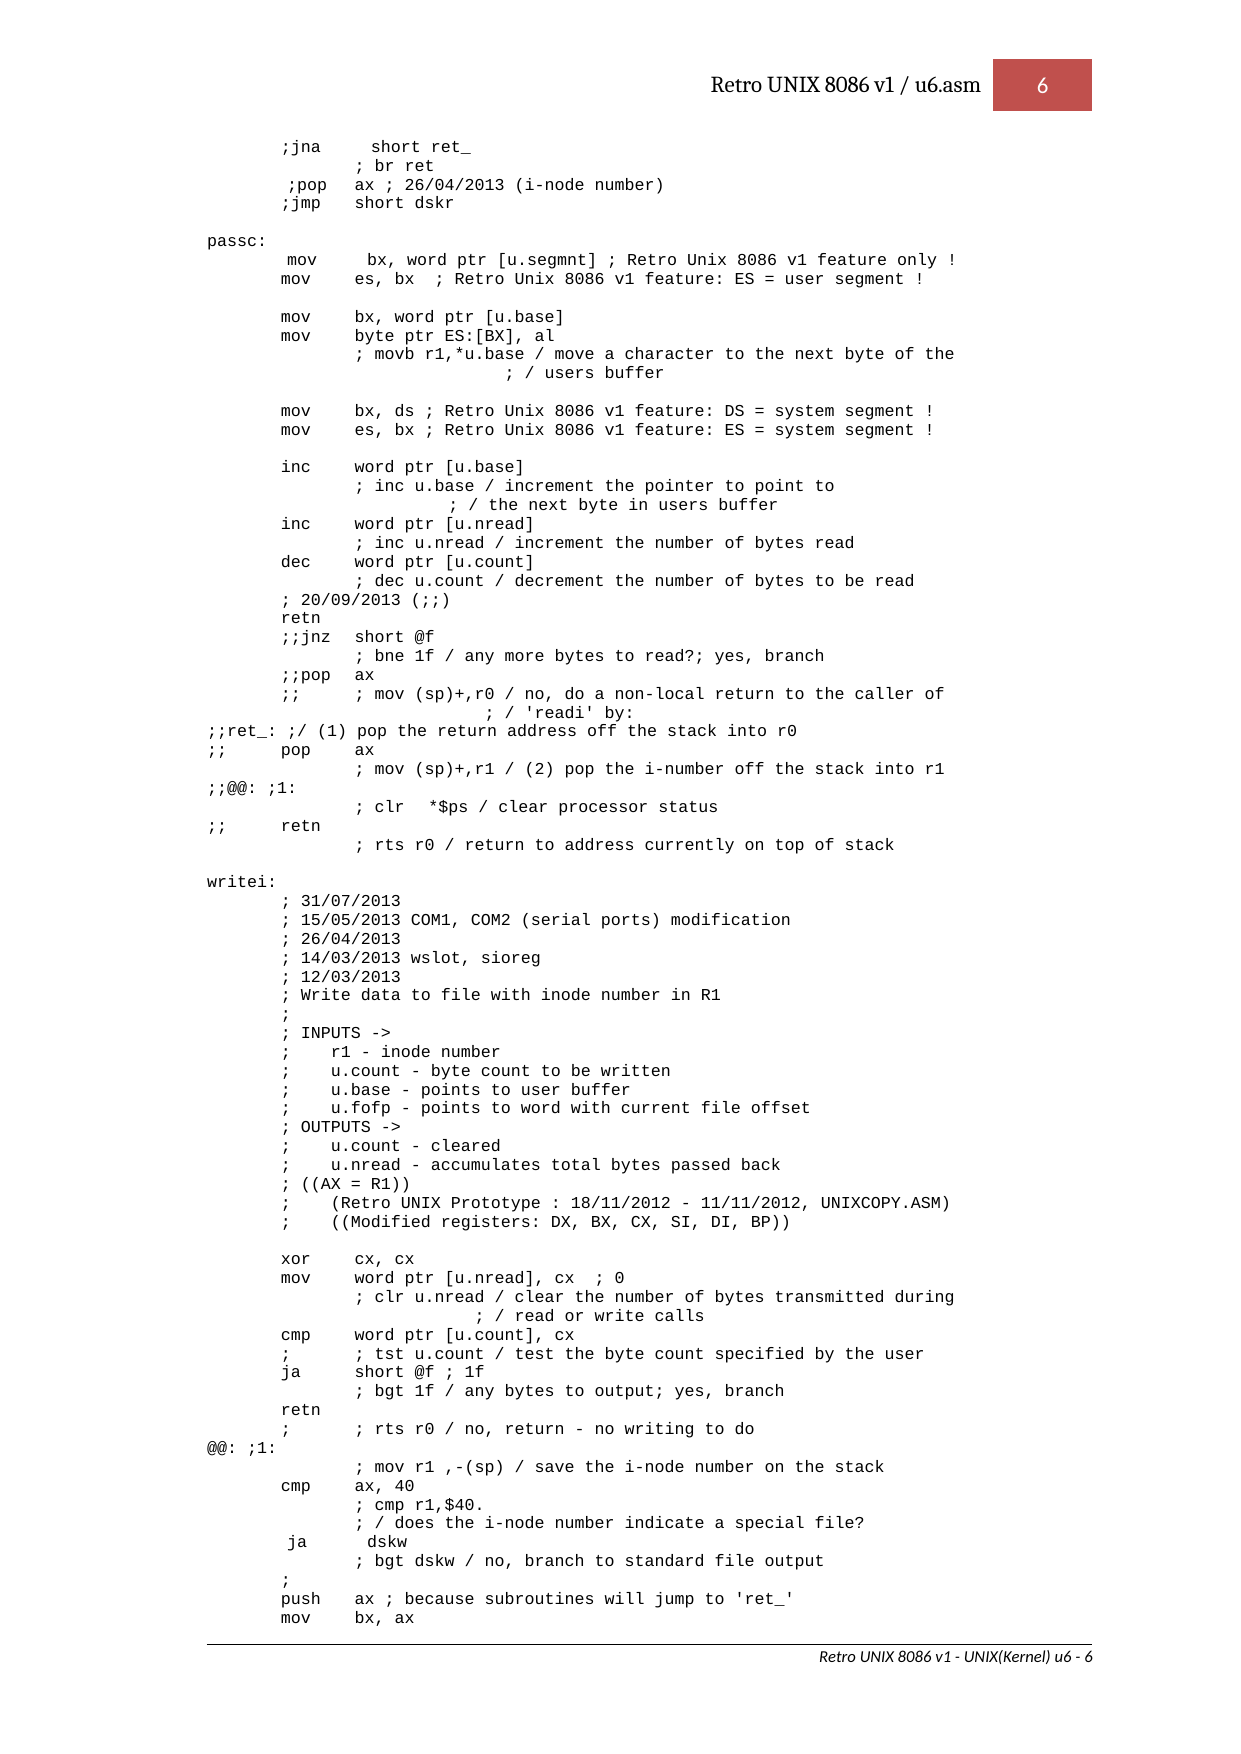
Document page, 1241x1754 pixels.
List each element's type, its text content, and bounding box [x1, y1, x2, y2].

text ; u.count - byte count to be written [207, 1062, 1092, 1081]
text inc word ptr [u.base] [207, 459, 1092, 478]
text @@: ;1: [207, 1439, 1092, 1458]
text ja dskw [207, 1534, 1092, 1553]
text ; ; tst u.count / test the byte count specified by the user [207, 1345, 1092, 1364]
text dec word ptr [u.count] [207, 553, 1092, 572]
text mov bx, word ptr [u.base] [207, 308, 1092, 327]
text ; / read or write calls [207, 1307, 1092, 1326]
text ; ((AX = R1)) [207, 1176, 1092, 1194]
text ;; pop ax [207, 742, 1092, 761]
text ; 12/03/2013 [207, 968, 1092, 987]
text ; u.base - points to user buffer [207, 1081, 1092, 1100]
text ; u.fofp - points to word with current file offset [207, 1100, 1092, 1119]
text mov bx, ds ; Retro Unix 8086 v1 feature: DS = system segment ! [207, 402, 1092, 421]
text ; ((Modified registers: DX, BX, CX, SI, DI, BP)) [207, 1213, 1092, 1232]
text ;;@@: ;1: [207, 779, 1092, 798]
text ; / does the i-node number indicate a special file? [207, 1515, 1092, 1534]
text ; OUTPUTS -> [207, 1119, 1092, 1138]
text ; bgt dskw / no, branch to standard file output [207, 1553, 1092, 1571]
text ; cmp r1,$40. [207, 1496, 1092, 1515]
text ; ; rts r0 / no, return - no writing to do [207, 1421, 1092, 1439]
text ; / the next byte in users buffer [207, 497, 1092, 516]
text ; br ret [207, 157, 1092, 176]
text ; 31/07/2013 [207, 893, 1092, 912]
text writei: [207, 874, 1092, 893]
text cmp word ptr [u.count], cx [207, 1326, 1092, 1345]
text ; movb r1,*u.base / move a character to the next byte of the [207, 346, 1092, 365]
text ; u.nread - accumulates total bytes passed back [207, 1157, 1092, 1176]
text ; bgt 1f / any bytes to output; yes, branch [207, 1383, 1092, 1402]
text ; mov r1 ,-(sp) / save the i-node number on the stack [207, 1458, 1092, 1477]
text ; rts r0 / return to address currently on top of stack [207, 836, 1092, 855]
text retn [207, 610, 1092, 629]
text ;jna short ret_ [207, 138, 1092, 157]
text ; u.count - cleared [207, 1138, 1092, 1157]
text mov bx, ax [207, 1609, 1092, 1628]
text mov es, bx ; Retro Unix 8086 v1 feature: ES = system segment ! [207, 421, 1092, 440]
text retn [207, 1402, 1092, 1421]
text ; bne 1f / any more bytes to read?; yes, branch [207, 648, 1092, 666]
text ja short @f ; 1f [207, 1364, 1092, 1383]
text mov bx, word ptr [u.segmnt] ; Retro Unix 8086 v1 feature only ! [207, 252, 1092, 271]
text ; 26/04/2013 [207, 930, 1092, 949]
text inc word ptr [u.nread] [207, 516, 1092, 534]
text ;;pop ax [207, 666, 1092, 685]
text cmp ax, 40 [207, 1477, 1092, 1496]
text ;; ; mov (sp)+,r0 / no, do a non-local return to the caller of [207, 685, 1092, 704]
text mov word ptr [u.nread], cx ; 0 [207, 1270, 1092, 1289]
text mov es, bx ; Retro Unix 8086 v1 feature: ES = user segment ! [207, 271, 1092, 289]
text ; 15/05/2013 COM1, COM2 (serial ports) modification [207, 912, 1092, 930]
text passc: [207, 233, 1092, 252]
text ; 14/03/2013 wslot, sioreg [207, 949, 1092, 968]
text ; mov (sp)+,r1 / (2) pop the i-number off the stack into r1 [207, 761, 1092, 779]
text mov byte ptr ES:[BX], al [207, 327, 1092, 346]
text ; / 'readi' by: [207, 704, 1092, 723]
text ;;jnz short @f [207, 629, 1092, 648]
text ; inc u.nread / increment the number of bytes read [207, 534, 1092, 553]
text push ax ; because subroutines will jump to 'ret_' [207, 1590, 1092, 1609]
text ; Write data to file with inode number in R1 [207, 987, 1092, 1006]
text ; r1 - inode number [207, 1043, 1092, 1062]
text ;; retn [207, 817, 1092, 836]
text ; inc u.base / increment the pointer to point to [207, 478, 1092, 497]
text ; (Retro UNIX Prototype : 18/11/2012 - 11/11/2012, UNIXCOPY.ASM) [207, 1194, 1092, 1213]
text ; [207, 1006, 1092, 1025]
text ; clr *$ps / clear processor status [207, 798, 1092, 817]
text ; clr u.nread / clear the number of bytes transmitted during [207, 1289, 1092, 1307]
text xor cx, cx [207, 1251, 1092, 1270]
text ; INPUTS -> [207, 1025, 1092, 1043]
text ; / users buffer [207, 365, 1092, 384]
text ; [207, 1571, 1092, 1590]
text ; dec u.count / decrement the number of bytes to be read [207, 572, 1092, 591]
text ;;ret_: ;/ (1) pop the return address off the stack into r0 [207, 723, 1092, 742]
text ; 20/09/2013 (;;) [207, 591, 1092, 610]
text ;pop ax ; 26/04/2013 (i-node number) [207, 176, 1092, 195]
text ;jmp short dskr [207, 195, 1092, 214]
